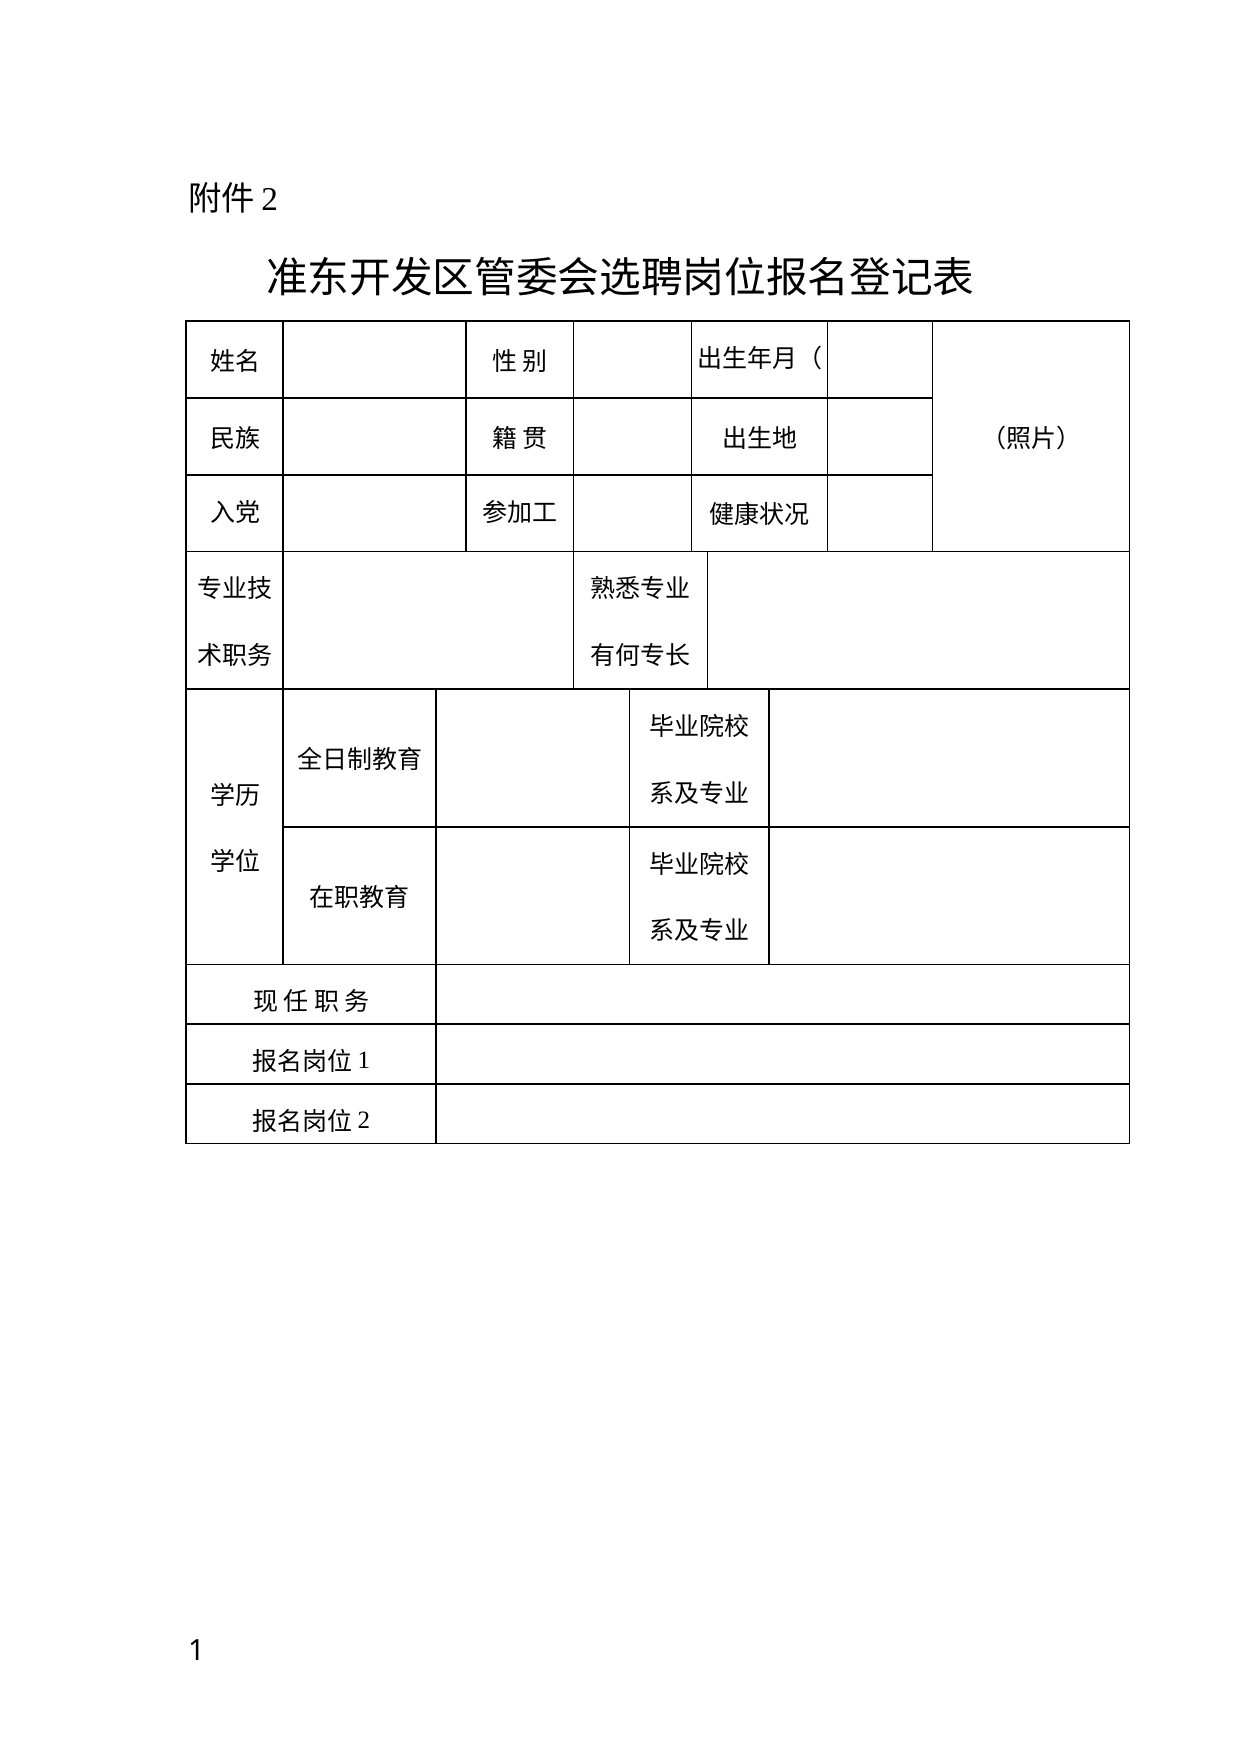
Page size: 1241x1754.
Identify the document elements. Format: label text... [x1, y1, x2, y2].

table_cell 入党 时间 [187, 476, 282, 551]
table_cell 熟悉专业 有何专长 [574, 552, 707, 688]
table_cell [574, 399, 691, 474]
table_cell [284, 476, 465, 551]
table_cell [708, 552, 1129, 688]
table_header [828, 322, 932, 397]
table_cell [770, 828, 1129, 963]
table_cell 参加工 作时间 [467, 476, 573, 551]
table_cell [284, 552, 573, 688]
table_cell [574, 476, 691, 551]
table_cell 报名岗位1 [187, 1025, 435, 1083]
table_cell 在职教育 [284, 828, 435, 963]
table_cell 毕业院校 系及专业 [630, 828, 768, 963]
table_cell 健康状况 [692, 476, 827, 551]
table_cell [770, 690, 1129, 826]
table_cell [828, 399, 932, 474]
list 附件2 [188, 162, 1052, 229]
table_header 姓名 [187, 322, 282, 397]
table_header [574, 322, 691, 397]
table_cell 报名岗位2 [187, 1085, 435, 1143]
table_cell 全日制教育 [284, 690, 435, 826]
table_cell 专业技术职务 [187, 552, 282, 688]
table_cell 毕业院校 系及专业 [630, 690, 768, 826]
table_cell [437, 1025, 1129, 1083]
table_cell 出生地 [692, 399, 827, 474]
table_cell [437, 1085, 1129, 1143]
text 准东开发区管委会选聘岗位报名登记表 [188, 241, 1052, 308]
table_cell 籍 贯 [467, 399, 573, 474]
table_header （照片） [933, 322, 1129, 551]
table_cell [828, 476, 932, 551]
table_header 出生年月（ 岁） [692, 322, 827, 397]
table_cell 民族 [187, 399, 282, 474]
table_cell 现 任 职 务 [187, 965, 435, 1023]
table_header [284, 322, 465, 397]
table_cell [437, 828, 629, 963]
table_cell [437, 965, 1129, 1023]
table_cell 学历 学位 [187, 690, 282, 963]
table_cell [284, 399, 465, 474]
table_header 性 别 [467, 322, 573, 397]
table_cell [437, 690, 629, 826]
